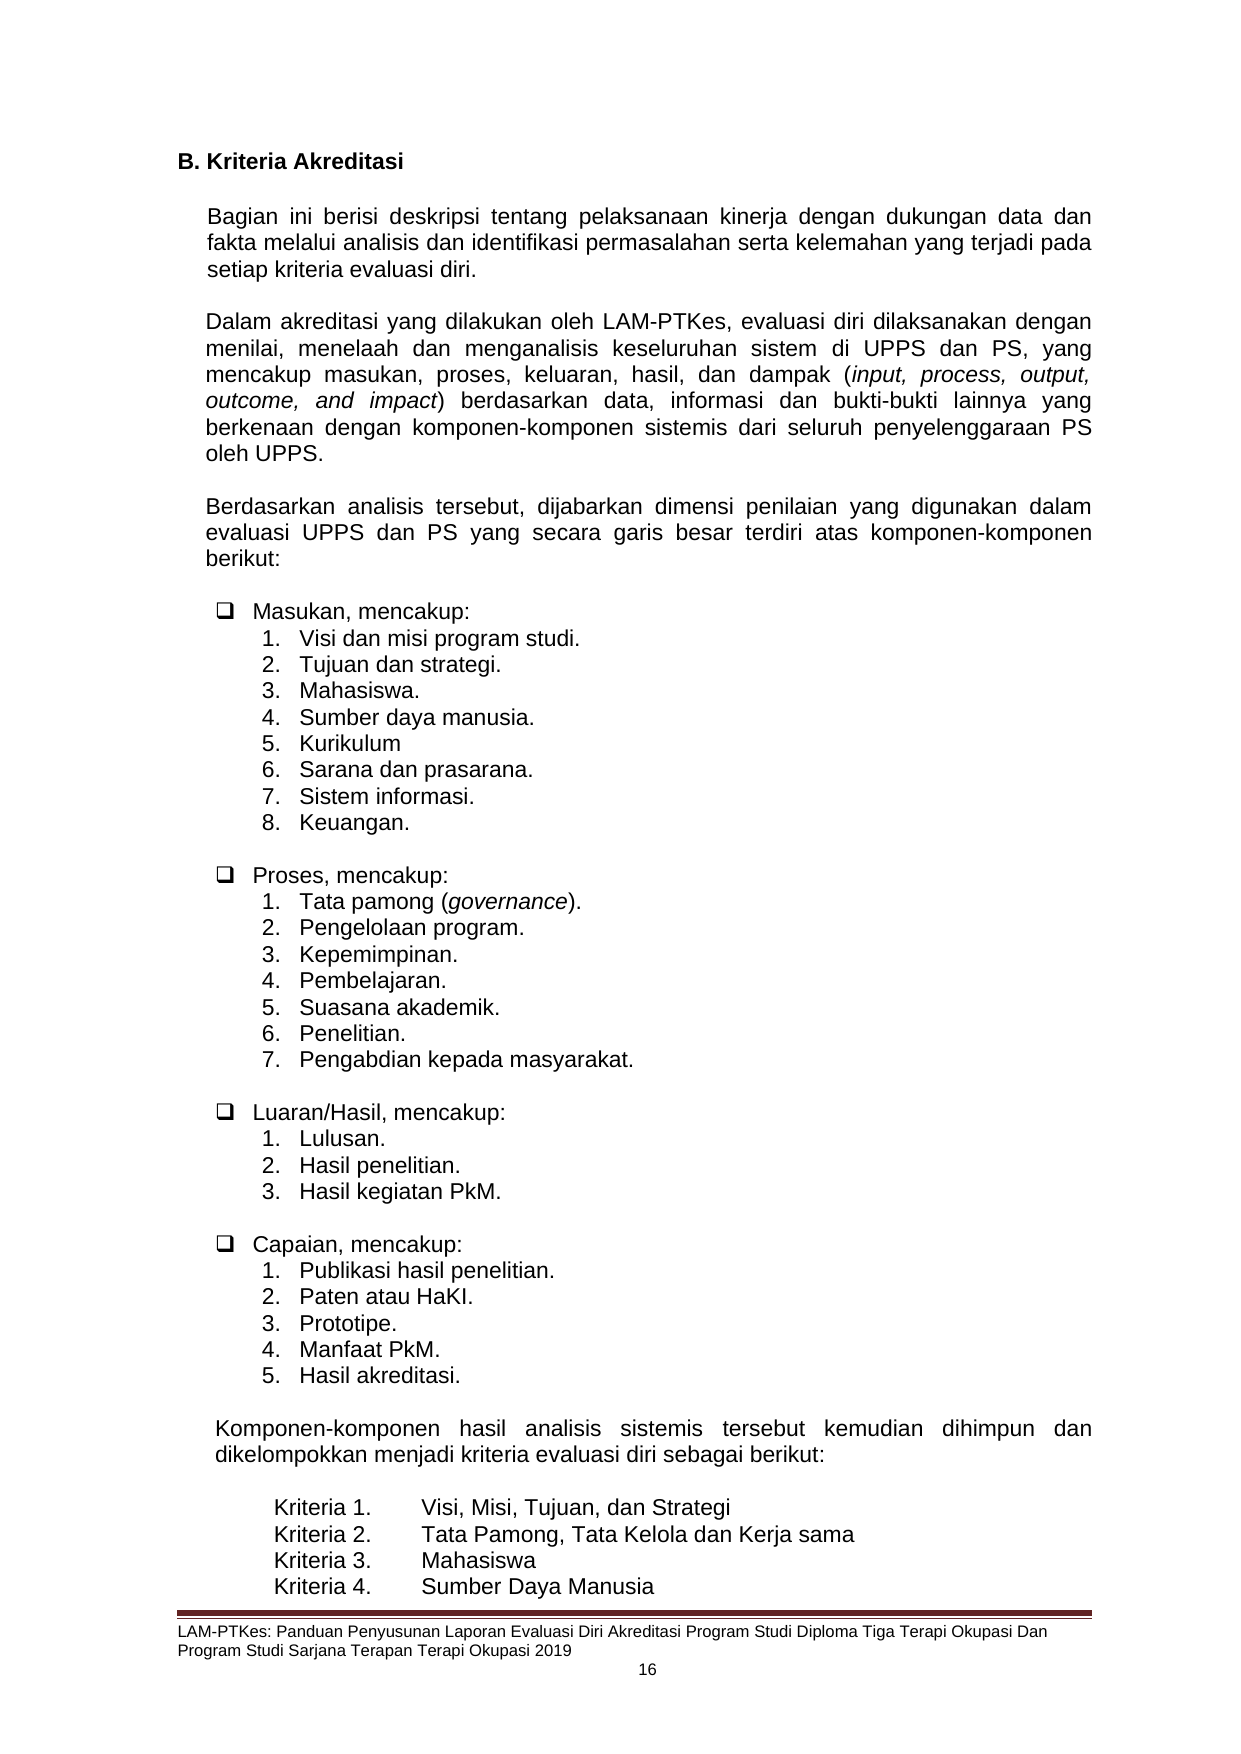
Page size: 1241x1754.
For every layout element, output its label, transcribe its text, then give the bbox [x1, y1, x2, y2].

list Hasil akreditasi. [262, 1362, 1092, 1389]
list Tata pamong (governance). [262, 888, 1092, 914]
list Proses, mencakup: [215, 862, 1092, 888]
list Pengabdian kepada masyarakat. [262, 1046, 1092, 1072]
text Bagian ini berisi deskripsi tentang pelaksanaan kinerja dengan dukungan data dan fakta melalui analisis dan identifikasi permasalahan serta kelemahan yang terjadi pada setiap kriteria evaluasi diri. [207, 203, 1092, 282]
list Masukan, mencakup: [215, 598, 1092, 624]
list Manfaat PkM. [262, 1336, 1092, 1362]
list Keuangan. [262, 809, 1092, 835]
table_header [410, 1494, 1089, 1606]
text Komponen-komponen hasil analisis sistemis tersebut kemudian dihimpun dan dikelompokkan menjadi kriteria evaluasi diri sebagai berikut: [215, 1415, 1092, 1468]
list Hasil penelitian. [262, 1152, 1092, 1178]
list Publikasi hasil penelitian. [262, 1257, 1092, 1283]
list Kurikulum [262, 730, 1092, 756]
list Pengelolaan program. [262, 914, 1092, 941]
list Pembelajaran. [262, 967, 1092, 993]
subtitle B. Kriteria Akreditasi [177, 148, 1092, 174]
list Tujuan dan strategi. [262, 651, 1092, 677]
list Capaian, mencakup: [215, 1231, 1092, 1257]
list Lulusan. [262, 1125, 1092, 1152]
list Visi dan misi program studi. [262, 624, 1092, 651]
list Sumber daya manusia. [262, 703, 1092, 730]
list Mahasiswa. [262, 677, 1092, 703]
text Dalam akreditasi yang dilakukan oleh LAM-PTKes, evaluasi diri dilaksanakan dengan menilai, menelaah dan menganalisis keseluruhan sistem di UPPS dan PS, yang mencakup masukan, proses, keluaran, hasil, dan dampak (input, process, output, outcome, and impact) berdasarkan data, informasi dan bukti-bukti lainnya yang berkenaan dengan komponen-komponen sistemis dari seluruh penyelenggaraan PS oleh UPPS. [205, 308, 1092, 466]
list Paten atau HaKI. [262, 1283, 1092, 1310]
list Suasana akademik. [262, 993, 1092, 1020]
list Hasil kegiatan PkM. [262, 1178, 1092, 1204]
list Prototipe. [262, 1310, 1092, 1336]
list Kepemimpinan. [262, 941, 1092, 967]
list Luaran/Hasil, mencakup: [215, 1099, 1092, 1125]
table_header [262, 1494, 410, 1606]
list Penelitian. [262, 1020, 1092, 1046]
text Berdasarkan analisis tersebut, dijabarkan dimensi penilaian yang digunakan dalam evaluasi UPPS dan PS yang secara garis besar terdiri atas komponen-komponen berikut: [205, 493, 1092, 572]
list Sistem informasi. [262, 783, 1092, 809]
list Sarana dan prasarana. [262, 756, 1092, 783]
